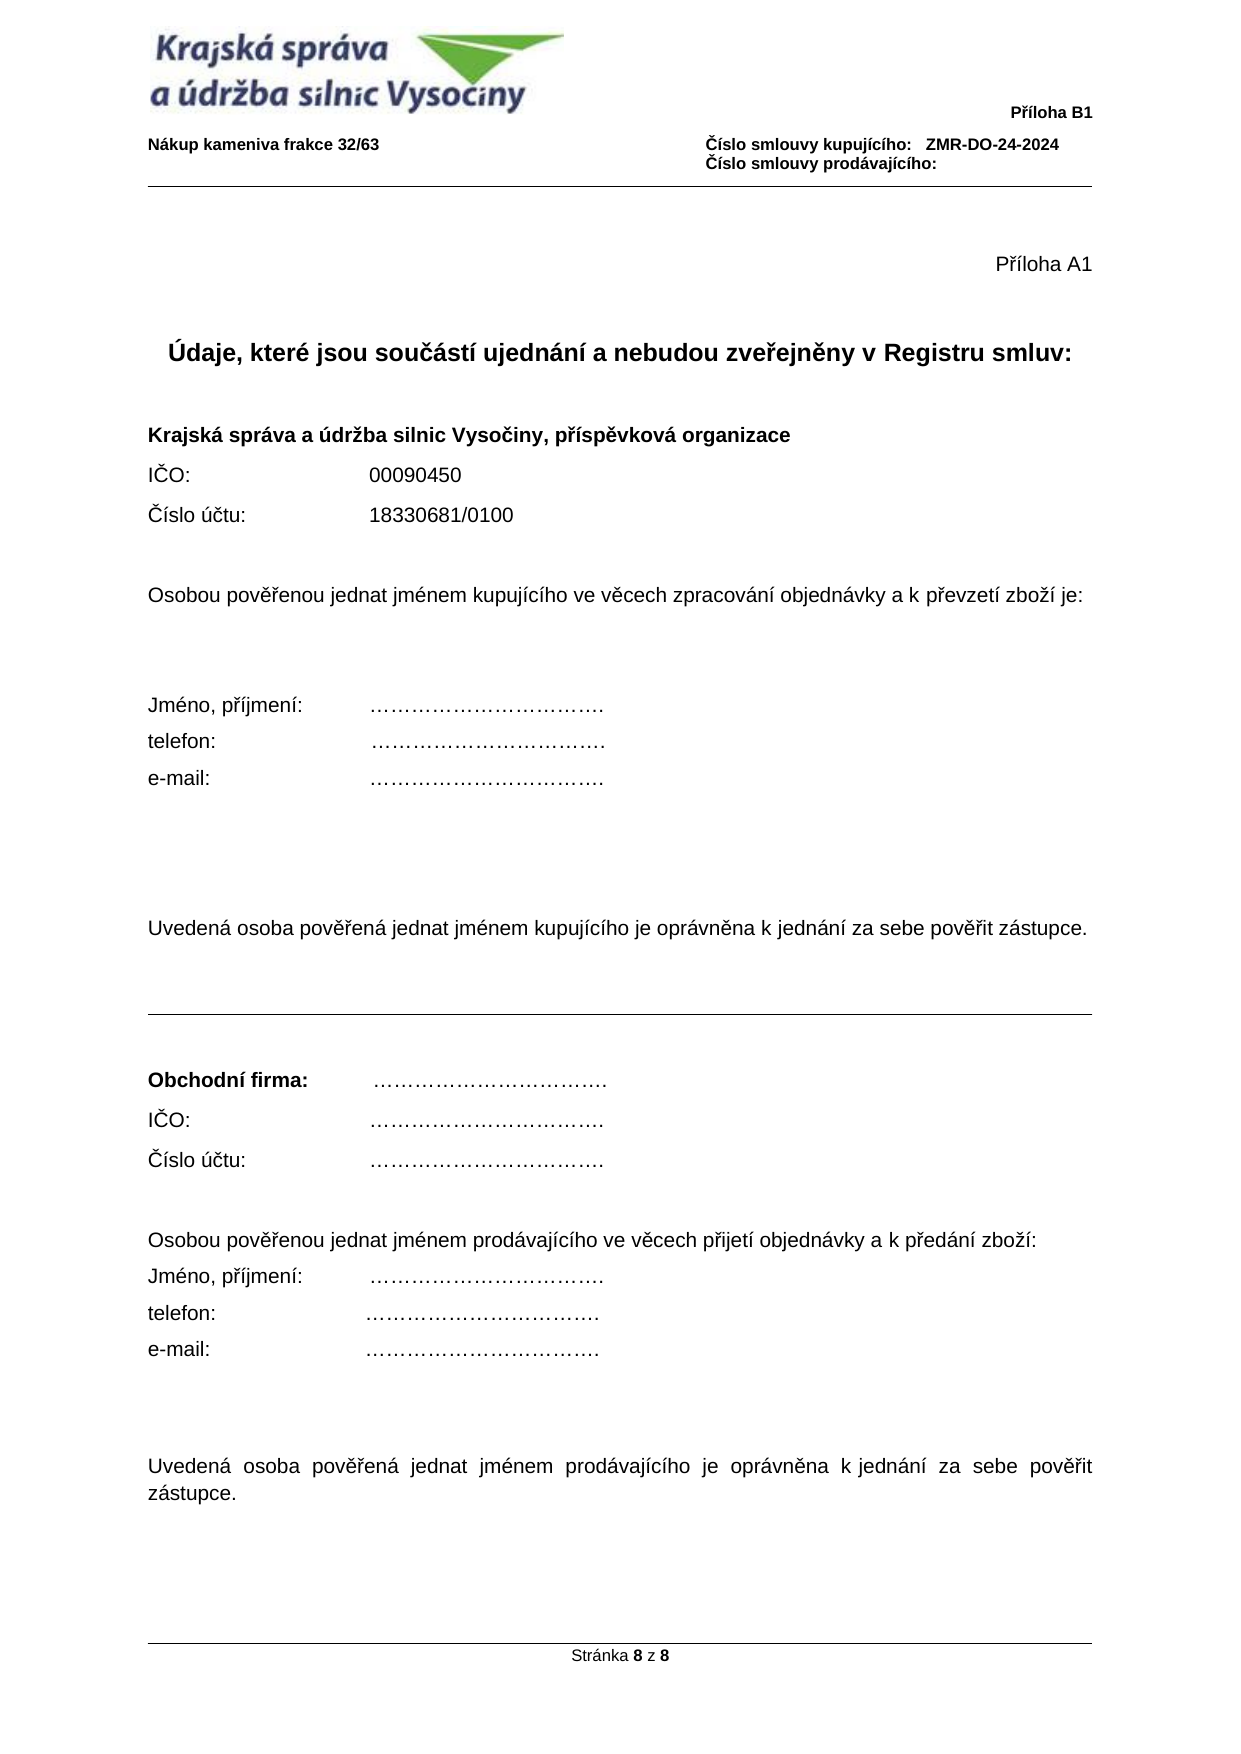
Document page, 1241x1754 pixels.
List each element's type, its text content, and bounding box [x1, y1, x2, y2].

text Obchodní firma: ……………………………. [148, 1068, 1092, 1092]
list Uvedená osoba pověřená jednat jménem kupujícího je oprávněna k jednání za sebe pověřit zástupce. [148, 915, 1092, 939]
text IČO: 00090450 [148, 463, 1092, 487]
text Číslo účtu: 18330681/0100 [148, 503, 1092, 527]
text IČO: ……………………………. [148, 1108, 1092, 1132]
text Krajská správa a údržba silnic Vysočiny, příspěvková organizace [148, 423, 1092, 447]
list Jméno, příjmení: ……………………………. [148, 693, 1092, 717]
text Údaje, které jsou součástí ujednání a nebudou zveřejněny v Registru smluv: [148, 338, 1092, 366]
text e-mail: ……………………………. [148, 1337, 1092, 1361]
text Příloha A1 [148, 252, 1092, 276]
list e-mail: ……………………………. [148, 766, 1092, 789]
list Osobou pověřenou jednat jménem prodávajícího ve věcech přijetí objednávky a k předání zboží: [148, 1228, 1092, 1252]
text Číslo účtu: ……………………………. [148, 1148, 1092, 1172]
list Osobou pověřenou jednat jménem kupujícího ve věcech zpracování objednávky a k převzetí zboží je: [148, 583, 1092, 607]
text telefon: ……………………………. [74, 1301, 1092, 1325]
picture [148, 26, 564, 114]
list Jméno, příjmení: ……………………………. [148, 1264, 1092, 1288]
text Uvedená osoba pověřená jednat jménem prodávajícího je oprávněna k jednání za sebe pověřit zástupce. [148, 1454, 1092, 1505]
list telefon: ……………………………. [148, 729, 1092, 753]
